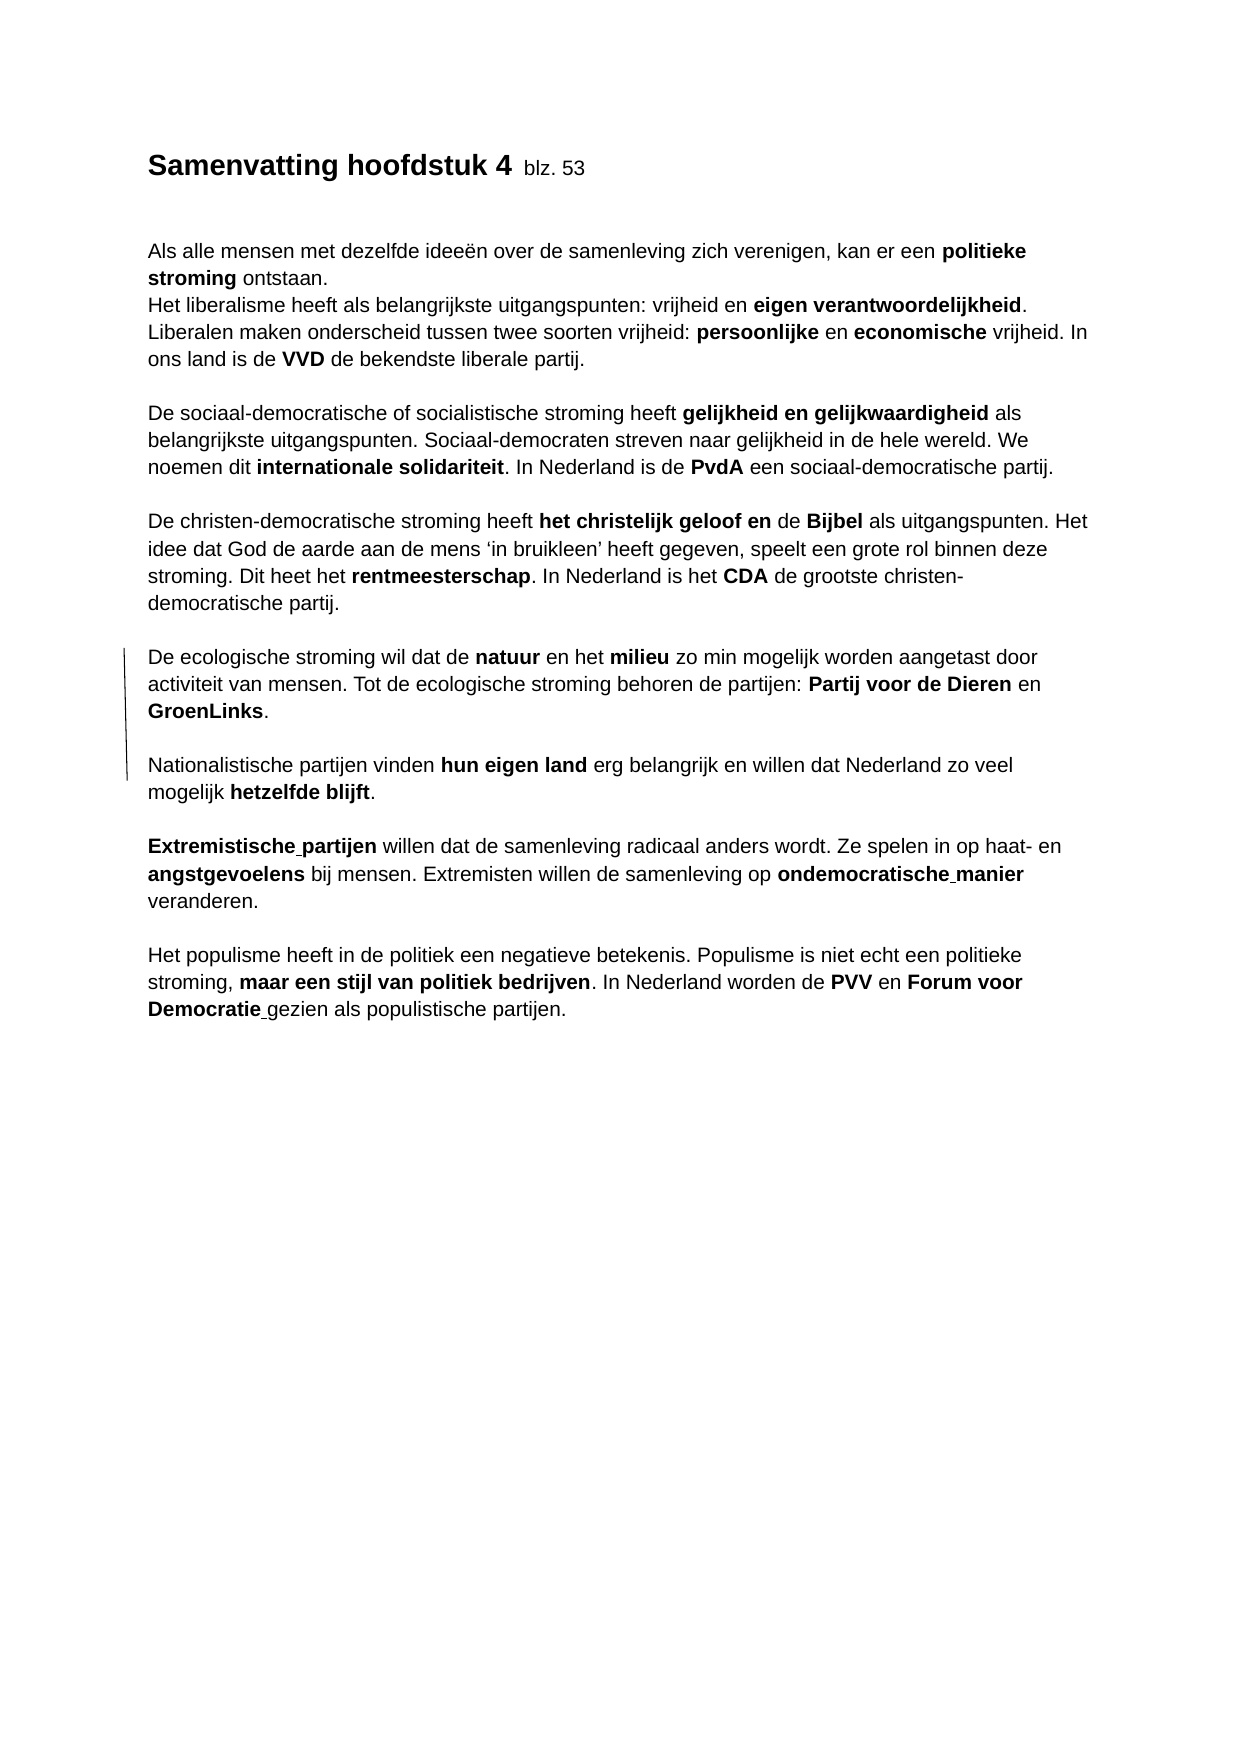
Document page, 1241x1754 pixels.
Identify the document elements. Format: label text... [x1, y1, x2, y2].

text Samenvatting hoofdstuk 4 blz. 53 [148, 148, 1093, 181]
text Extremistische partijen willen dat de samenleving radicaal anders wordt. Ze spelen in op haat- en angstgevoelens bij mensen. Extremisten willen de samenleving op ondemocratische manier veranderen. [148, 831, 1093, 912]
text De sociaal-democratische of socialistische stroming heeft gelijkheid en gelijkwaardigheid als belangrijkste uitgangspunten. Sociaal-democraten streven naar gelijkheid in de hele wereld. We noemen dit internationale solidariteit. In Nederland is de PvdA een sociaal-democratische partij. [148, 398, 1093, 479]
text Als alle mensen met dezelfde ideeën over de samenleving zich verenigen, kan er een politieke stroming ontstaan. [148, 235, 1093, 289]
text Het liberalisme heeft als belangrijkste uitgangspunten: vrijheid en eigen verantwoordelijkheid. [148, 289, 1093, 317]
text De ecologische stroming wil dat de natuur en het milieu zo min mogelijk worden aangetast door activiteit van mensen. Tot de ecologische stroming behoren de partijen: Partij voor de Dieren en GroenLinks. [148, 642, 1093, 723]
text Liberalen maken onderscheid tussen twee soorten vrijheid: persoonlijke en economische vrijheid. In ons land is de VVD de bekendste liberale partij. [148, 317, 1093, 371]
text Het populisme heeft in de politiek een negatieve betekenis. Populisme is niet echt een politieke stroming, maar een stijl van politiek bedrijven. In Nederland worden de PVV en Forum voor Democratie gezien als populistische partijen. [148, 939, 1093, 1021]
text De christen-democratische stroming heeft het christelijk geloof en de Bijbel als uitgangspunten. Het idee dat God de aarde aan de mens ‘in bruikleen’ heeft gegeven, speelt een grote rol binnen deze stroming. Dit heet het rentmeesterschap. In Nederland is het CDA de grootste christen-democratische partij. [148, 506, 1093, 614]
text Nationalistische partijen vinden hun eigen land erg belangrijk en willen dat Nederland zo veel mogelijk hetzelfde blijft. [148, 750, 1093, 804]
